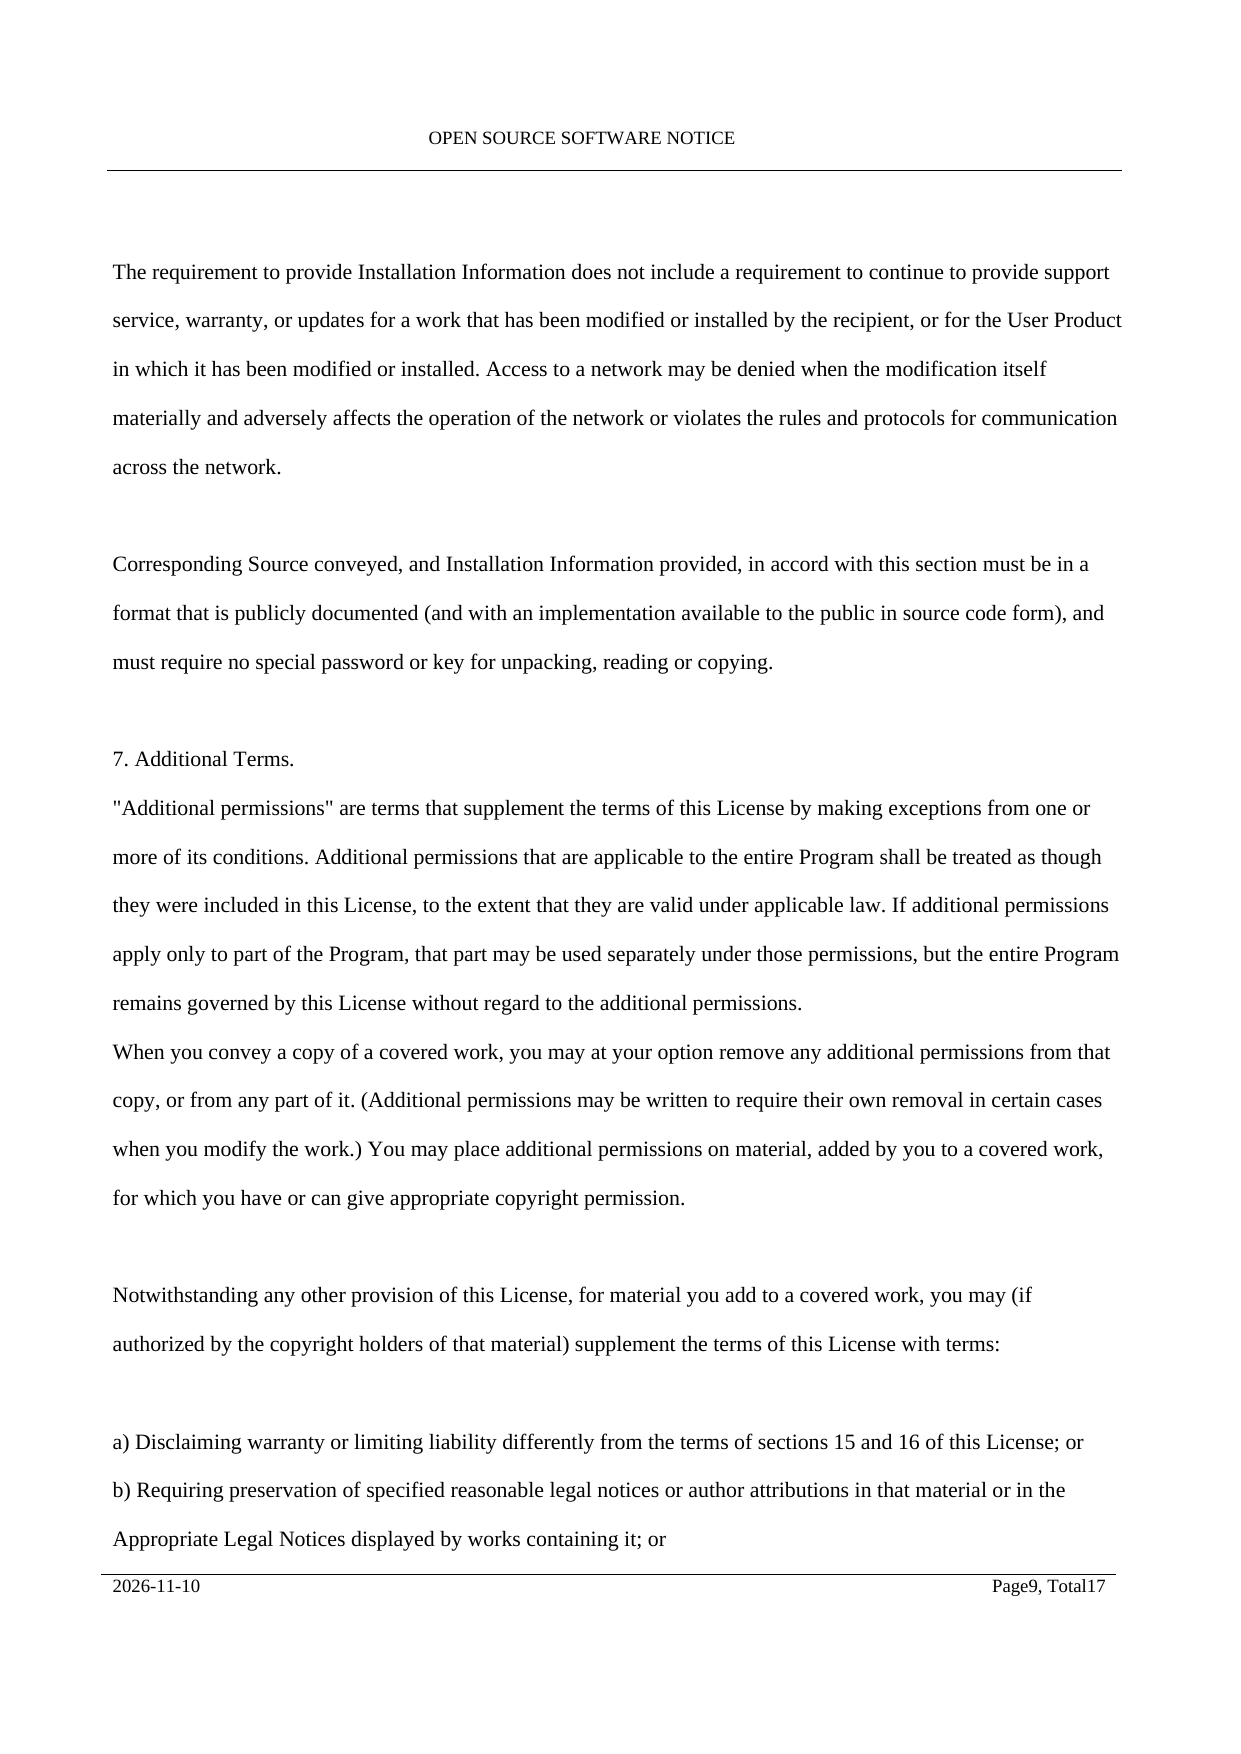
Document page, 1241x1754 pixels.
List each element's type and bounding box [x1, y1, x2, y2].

text [112, 206, 1128, 1555]
